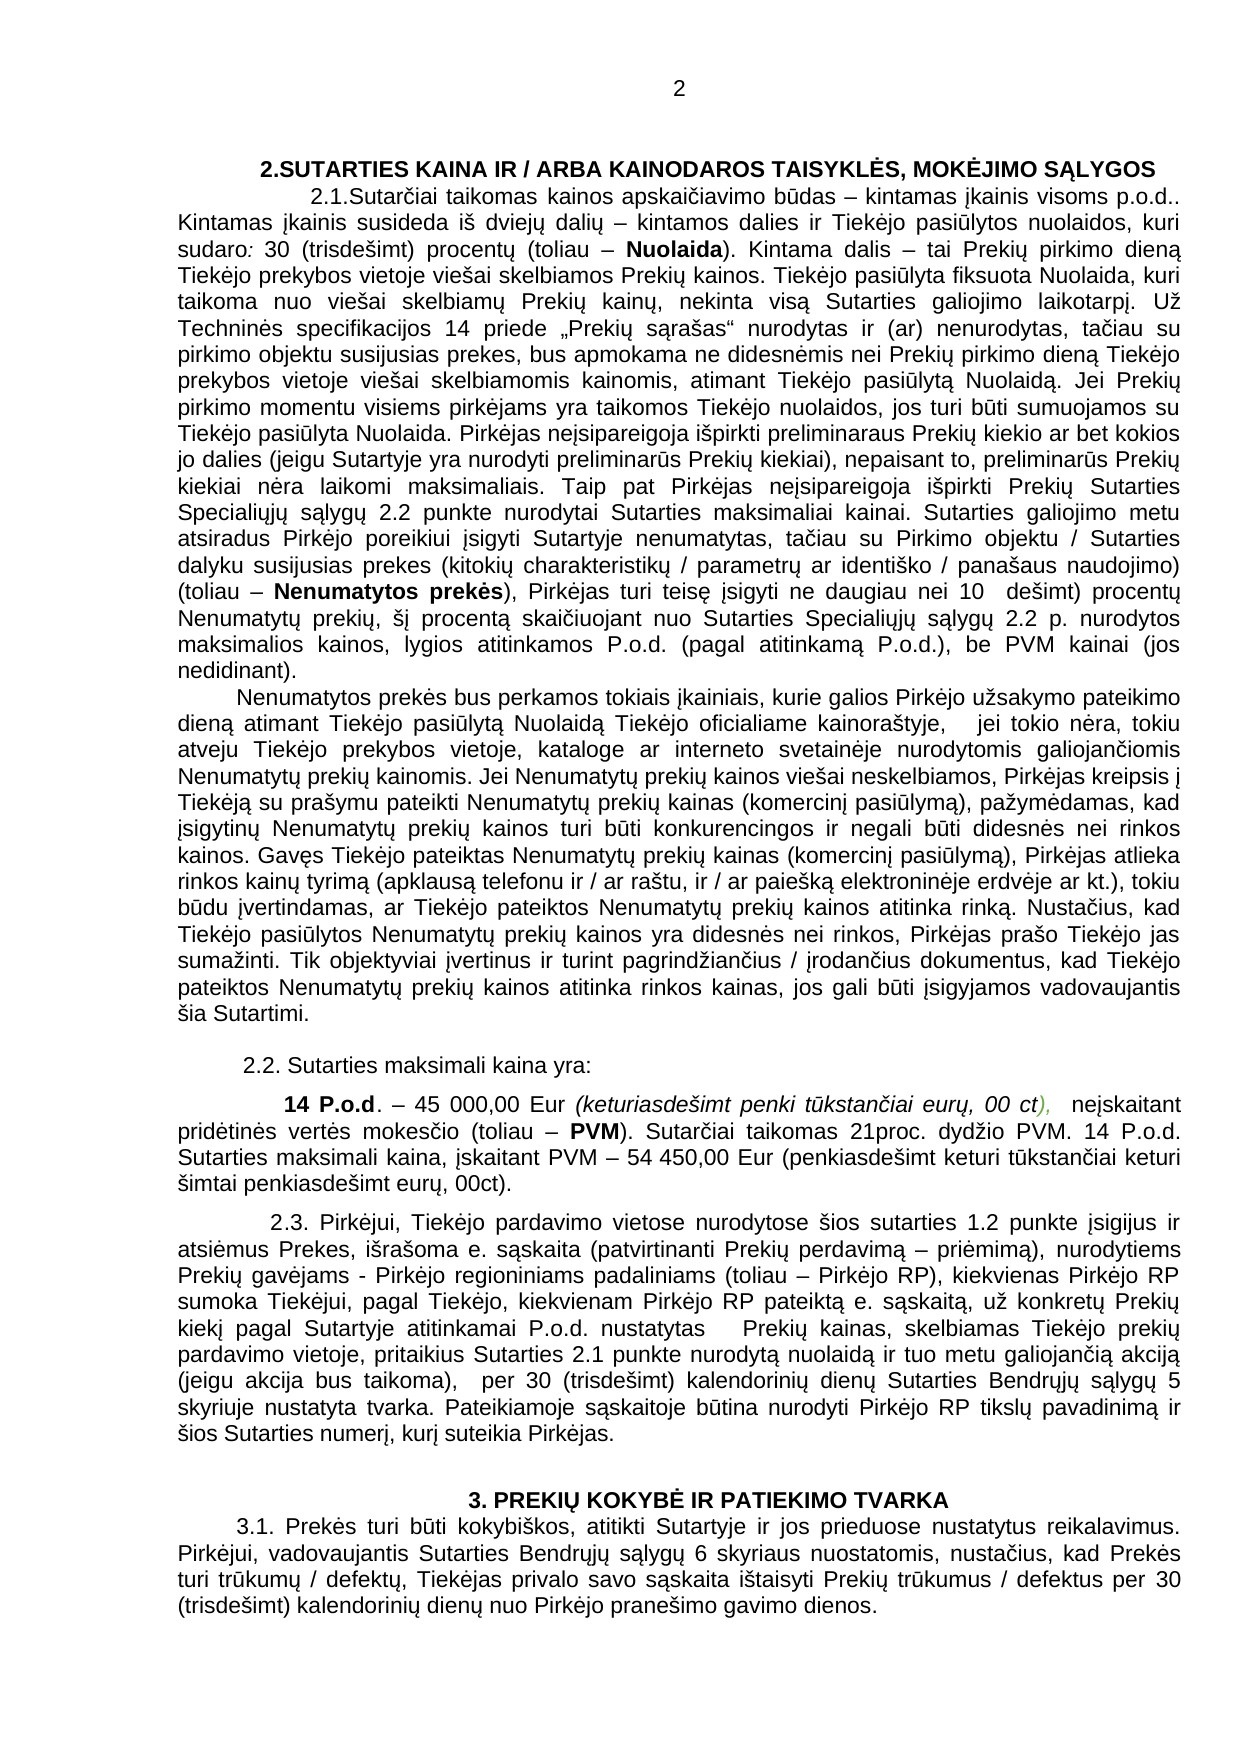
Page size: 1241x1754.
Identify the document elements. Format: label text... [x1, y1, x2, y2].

text 2.2. Sutarties maksimali kaina yra: [177, 1052, 1179, 1079]
list 2.3. Pirkėjui, Tiekėjo pardavimo vietose nurodytose šios sutarties 1.2 punkte įsigijus ir atsiėmus Prekes, išrašoma e. sąskaita (patvirtinanti Prekių perdavimą – priėmimą), nurodytiems Prekių gavėjams - Pirkėjo regioniniams padaliniams (toliau – Pirkėjo RP), kiekvienas Pirkėjo RP sumoka Tiekėjui, pagal Tiekėjo, kiekvienam Pirkėjo RP pateiktą e. sąskaitą, už konkretų Prekių kiekį pagal Sutartyje atitinkamai P.o.d. nustatytas Prekių kainas, skelbiamas Tiekėjo prekių pardavimo vietoje, pritaikius Sutarties 2.1 punkte nurodytą nuolaidą ir tuo metu galiojančią akciją (jeigu akcija bus taikoma), per 30 (trisdešimt) kalendorinių dienų Sutarties Bendrųjų sąlygų 5 skyriuje nustatyta tvarka. Pateikiamoje sąskaitoje būtina nurodyti Pirkėjo RP tikslų pavadinimą ir šios Sutarties numerį, kurį suteikia Pirkėjas. [177, 1209, 1181, 1446]
text 3.1. Prekės turi būti kokybiškos, atitikti Sutartyje ir jos prieduose nustatytus reikalavimus. Pirkėjui, vadovaujantis Sutarties Bendrųjų sąlygų 6 skyriaus nuostatomis, nustačius, kad Prekės turi trūkumų / defektų, Tiekėjas privalo savo sąskaita ištaisyti Prekių trūkumus / defektus per 30 (trisdešimt) kalendorinių dienų nuo Pirkėjo pranešimo gavimo dienos. [177, 1513, 1181, 1619]
list 14 P.o.d. – 45 000,00 Eur (keturiasdešimt penki tūkstančiai eurų, 00 ct), neįskaitant pridėtinės vertės mokesčio (toliau – PVM). Sutarčiai taikomas 21proc. dydžio PVM. 14 P.o.d. Sutarties maksimali kaina, įskaitant PVM – 54 450,00 Eur (penkiasdešimt keturi tūkstančiai keturi šimtai penkiasdešimt eurų, 00ct). [177, 1091, 1181, 1197]
text 2.1.Sutarčiai taikomas kainos apskaičiavimo būdas – kintamas įkainis visoms p.o.d.. Kintamas įkainis susideda iš dviejų dalių – kintamos dalies ir Tiekėjo pasiūlytos nuolaidos, kuri sudaro: 30 (trisdešimt) procentų (toliau – Nuolaida). Kintama dalis – tai Prekių pirkimo dieną Tiekėjo prekybos vietoje viešai skelbiamos Prekių kainos. Tiekėjo pasiūlyta fiksuota Nuolaida, kuri taikoma nuo viešai skelbiamų Prekių kainų, nekinta visą Sutarties galiojimo laikotarpį. Už Techninės specifikacijos 14 priede „Prekių sąrašas“ nurodytas ir (ar) nenurodytas, tačiau su pirkimo objektu susijusias prekes, bus apmokama ne didesnėmis nei Prekių pirkimo dieną Tiekėjo prekybos vietoje viešai skelbiamomis kainomis, atimant Tiekėjo pasiūlytą Nuolaidą. Jei Prekių pirkimo momentu visiems pirkėjams yra taikomos Tiekėjo nuolaidos, jos turi būti sumuojamos su Tiekėjo pasiūlyta Nuolaida. Pirkėjas neįsipareigoja išpirkti preliminaraus Prekių kiekio ar bet kokios jo dalies (jeigu Sutartyje yra nurodyti preliminarūs Prekių kiekiai), nepaisant to, preliminarūs Prekių kiekiai nėra laikomi maksimaliais. Taip pat Pirkėjas neįsipareigoja išpirkti Prekių Sutarties Specialiųjų sąlygų 2.2 punkte nurodytai Sutarties maksimaliai kainai. Sutarties galiojimo metu atsiradus Pirkėjo poreikiui įsigyti Sutartyje nenumatytas, tačiau su Pirkimo objektu / Sutarties dalyku susijusias prekes (kitokių charakteristikų / parametrų ar identiško / panašaus naudojimo) (toliau – Nenumatytos prekės), Pirkėjas turi teisę įsigyti ne daugiau nei 10 dešimt) procentų Nenumatytų prekių, šį procentą skaičiuojant nuo Sutarties Specialiųjų sąlygų 2.2 p. nurodytos maksimalios kainos, lygios atitinkamos P.o.d. (pagal atitinkamą P.o.d.), be PVM kainai (jos nedidinant). [177, 367, 1181, 683]
text 3. PREKIŲ KOKYBĖ IR PATIEKIMO TVARKA [177, 1487, 1181, 1513]
text 2.SUTARTIES KAINA IR / ARBA KAINODAROS TAISYKLĖS, MOKĖJIMO SĄLYGOS [177, 156, 1181, 183]
text 2.1.Sutarčiai taikomas kainos apskaičiavimo būdas – kintamas įkainis visoms p.o.d.. Kintamas įkainis susideda iš dviejų dalių – kintamos dalies ir Tiekėjo pasiūlytos nuolaidos, kuri sudaro: 30 (trisdešimt) procentų (toliau – Nuolaida). Kintama dalis – tai Prekių pirkimo dieną Tiekėjo prekybos vietoje viešai skelbiamos Prekių kainos. Tiekėjo pasiūlyta fiksuota Nuolaida, kuri taikoma nuo viešai skelbiamų Prekių kainų, nekinta visą Sutarties galiojimo laikotarpį. Už Techninės specifikacijos 14 priede „Prekių sąrašas“ nurodytas ir (ar) nenurodytas, tačiau su pirkimo objektu susijusias prekes, bus apmokama ne didesnėmis nei Prekių pirkimo dieną Tiekėjo prekybos vietoje viešai skelbiamomis kainomis, atimant Tiekėjo pasiūlytą Nuolaidą. Jei Prekių pirkimo momentu visiems pirkėjams yra taikomos Tiekėjo nuolaidos, jos turi būti sumuojamos su Tiekėjo pasiūlyta Nuolaida. Pirkėjas neįsipareigoja išpirkti preliminaraus Prekių kiekio ar bet kokios jo dalies (jeigu Sutartyje yra nurodyti preliminarūs Prekių kiekiai), nepaisant to, preliminarūs Prekių kiekiai nėra laikomi maksimaliais. Taip pat Pirkėjas neįsipareigoja išpirkti Prekių Sutarties Specialiųjų sąlygų 2.2 punkte nurodytai Sutarties maksimaliai kainai. Sutarties galiojimo metu atsiradus Pirkėjo poreikiui įsigyti Sutartyje nenumatytas, tačiau su Pirkimo objektu / Sutarties dalyku susijusias prekes (kitokių charakteristikų / parametrų ar identiško / panašaus naudojimo) (toliau – Nenumatytos prekės), Pirkėjas turi teisę įsigyti ne daugiau nei 10 dešimt) procentų Nenumatytų prekių, šį procentą skaičiuojant nuo Sutarties Specialiųjų sąlygų 2.2 p. nurodytos maksimalios kainos, lygios atitinkamos P.o.d. (pagal atitinkamą P.o.d.), be PVM kainai (jos nedidinant). [177, 183, 1181, 315]
text Nenumatytos prekės bus perkamos tokiais įkainiais, kurie galios Pirkėjo užsakymo pateikimo dieną atimant Tiekėjo pasiūlytą Nuolaidą Tiekėjo oficialiame kainoraštyje, jei tokio nėra, tokiu atveju Tiekėjo prekybos vietoje, kataloge ar interneto svetainėje nurodytomis galiojančiomis Nenumatytų prekių kainomis. Jei Nenumatytų prekių kainos viešai neskelbiamos, Pirkėjas kreipsis į Tiekėją su prašymu pateikti Nenumatytų prekių kainas (komercinį pasiūlymą), pažymėdamas, kad įsigytinų Nenumatytų prekių kainos turi būti konkurencingos ir negali būti didesnės nei rinkos kainos. Gavęs Tiekėjo pateiktas Nenumatytų prekių kainas (komercinį pasiūlymą), Pirkėjas atlieka rinkos kainų tyrimą (apklausą telefonu ir / ar raštu, ir / ar paiešką elektroninėje erdvėje ar kt.), tokiu būdu įvertindamas, ar Tiekėjo pateiktos Nenumatytų prekių kainos atitinka rinką. Nustačius, kad Tiekėjo pasiūlytos Nenumatytų prekių kainos yra didesnės nei rinkos, Pirkėjas prašo Tiekėjo jas sumažinti. Tik objektyviai įvertinus ir turint pagrindžiančius / įrodančius dokumentus, kad Tiekėjo pateiktos Nenumatytų prekių kainos atitinka rinkos kainas, jos gali būti įsigyjamos vadovaujantis šia Sutartimi. [177, 683, 1181, 1026]
